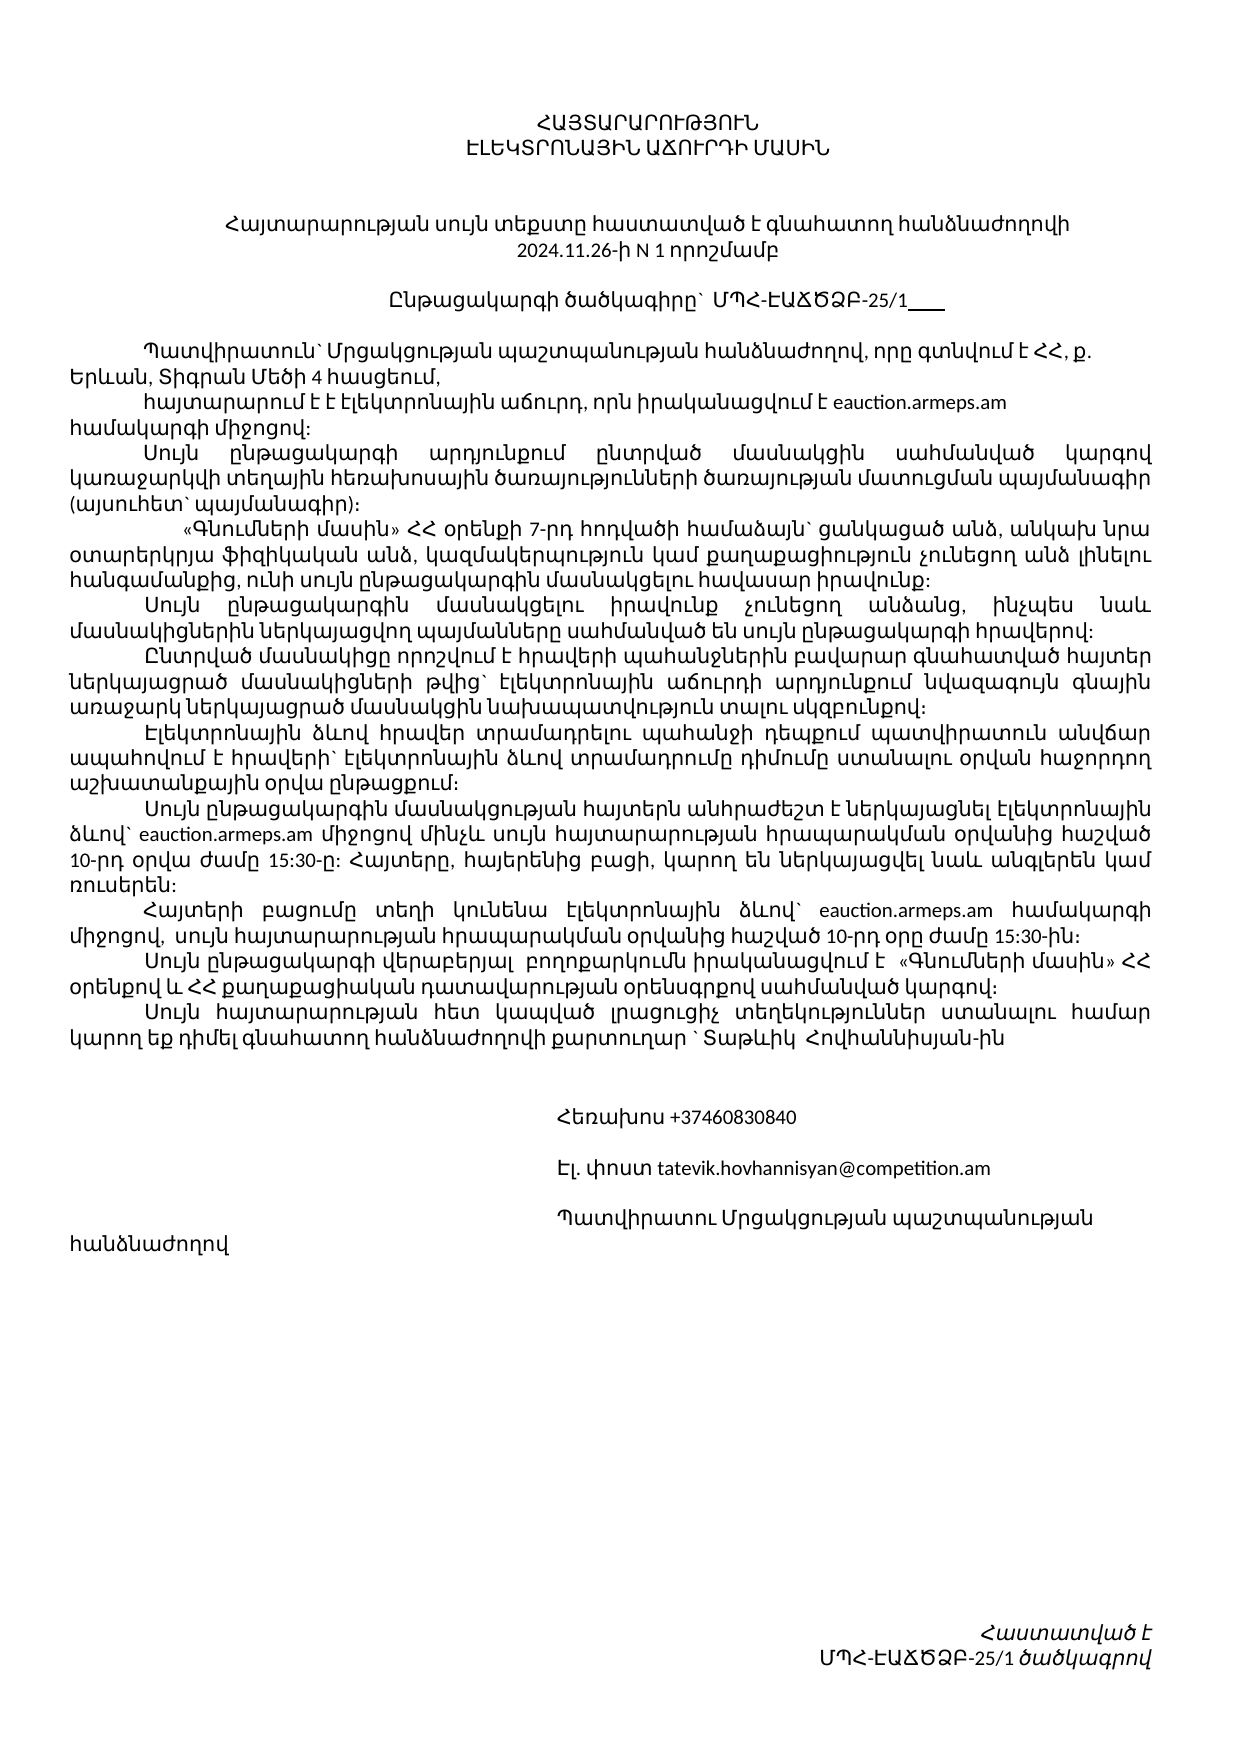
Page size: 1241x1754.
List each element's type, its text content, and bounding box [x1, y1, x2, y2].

text Հայտերի բացումը տեղի կունենա էլեկտրոնային ձևով` eauction.armeps.am համակարգի միջոցով, սույն հայտարարության հրապարակման օրվանից հաշված 10-րդ օրը ժամը 15:30-ին։ [69, 898, 1152, 948]
text հայտարարում է է էլեկտրոնային աճուրդ, որն իրականացվում է eauction.armeps.am համակարգի միջոցով: [69, 389, 1152, 440]
text Ընթացակարգի ծածկագիրը` ՄՊՀ-ԷԱՃԾՁԲ-25/1 [69, 288, 1152, 313]
text ՀԱՅՏԱՐԱՐՈՒԹՅՈՒՆ [69, 110, 1152, 135]
text ՄՊՀ-ԷԱՃԾՁԲ-25/1 ծածկագրով [69, 1646, 1152, 1671]
text Պատվիրատուն` Մրցակցության պաշտպանության հանձնաժողով, որը գտնվում է ՀՀ, ք. Երևան, Տիգրան Մեծի 4 հասցեում, [69, 338, 1152, 389]
text «Գնումների մասին» ՀՀ օրենքի 7-րդ հոդվածի համաձայն` ցանկացած անձ, անկախ նրա օտարերկրյա ֆիզիկական անձ, կազմակերպություն կամ քաղաքացիություն չունեցող անձ լինելու հանգամանքից, ունի սույն ընթացակարգին մասնակցելու հավասար իրավունք: [69, 516, 1152, 593]
text Էլեկտրոնային ձևով հրավեր տրամադրելու պահանջի դեպքում պատվիրատուն անվճար ապահովում է հրավերի` էլեկտրոնային ձևով տրամադրումը դիմումը ստանալու օրվան հաջորդող աշխատանքային օրվա ընթացքում։ [69, 720, 1152, 796]
text Հայտարարության սույն տեքստը հաստատված է գնահատող հանձնաժողովի [69, 211, 1152, 237]
text Ընտրված մասնակիցը որոշվում է հրավերի պահանջներին բավարար գնահատված հայտեր ներկայացրած մասնակիցների թվից` էլեկտրոնային աճուրդի արդյունքում նվազագույն գնային առաջարկ ներկայացրած մասնակցին նախապատվություն տալու սկզբունքով։ [69, 643, 1152, 720]
text ԷԼԵԿՏՐՈՆԱՅԻՆ ԱՃՈՒՐԴԻ ՄԱՍԻՆ [69, 135, 1152, 161]
text Հաստատված է [69, 1620, 1152, 1646]
text Հեռախոս +37460830840 [69, 1104, 1152, 1129]
text Սույն հայտարարության հետ կապված լրացուցիչ տեղեկություններ ստանալու համար կարող եք դիմել գնահատող հանձնաժողովի քարտուղար ` Տաթևիկ Հովհաննիսյան-ին [69, 999, 1152, 1050]
text Սույն ընթացակարգի վերաբերյալ բողոքարկումն իրականացվում է «Գնումների մասին» ՀՀ օրենքով և ՀՀ քաղաքացիական դատավարության օրենսգրքով սահմանված կարգով։ [69, 948, 1152, 999]
text Սույն ընթացակարգին մասնակցության հայտերն անհրաժեշտ է ներկայացնել էլեկտրոնային ձևով` eauction.armeps.am միջոցով մինչև սույն հայտարարության հրապարակման օրվանից հաշված 10-րդ օրվա ժամը 15:30-ը: Հայտերը, հայերենից բացի, կարող են ներկայացվել նաև անգլերեն կամ ռուսերեն: [69, 796, 1152, 898]
text Պատվիրատու Մրցակցության պաշտպանության հանձնաժողով [69, 1206, 1152, 1256]
text Սույն ընթացակարգին մասնակցելու իրավունք չունեցող անձանց, ինչպես նաև մասնակիցներին ներկայացվող պայմանները սահմանված են սույն ընթացակարգի հրավերով: [69, 593, 1152, 643]
text 2024.11.26 -ի N 1 որոշմամբ [69, 237, 1152, 262]
text Էլ. փոստ tatevik.hovhannisyan@competition.am [69, 1155, 1152, 1180]
text Սույն ընթացակարգի արդյունքում ընտրված մասնակցին սահմանված կարգով կառաջարկվի տեղային հեռախոսային ծառայությունների ծառայության մատուցման պայմանագիր (այսուհետ` պայմանագիր)։ [69, 440, 1152, 516]
